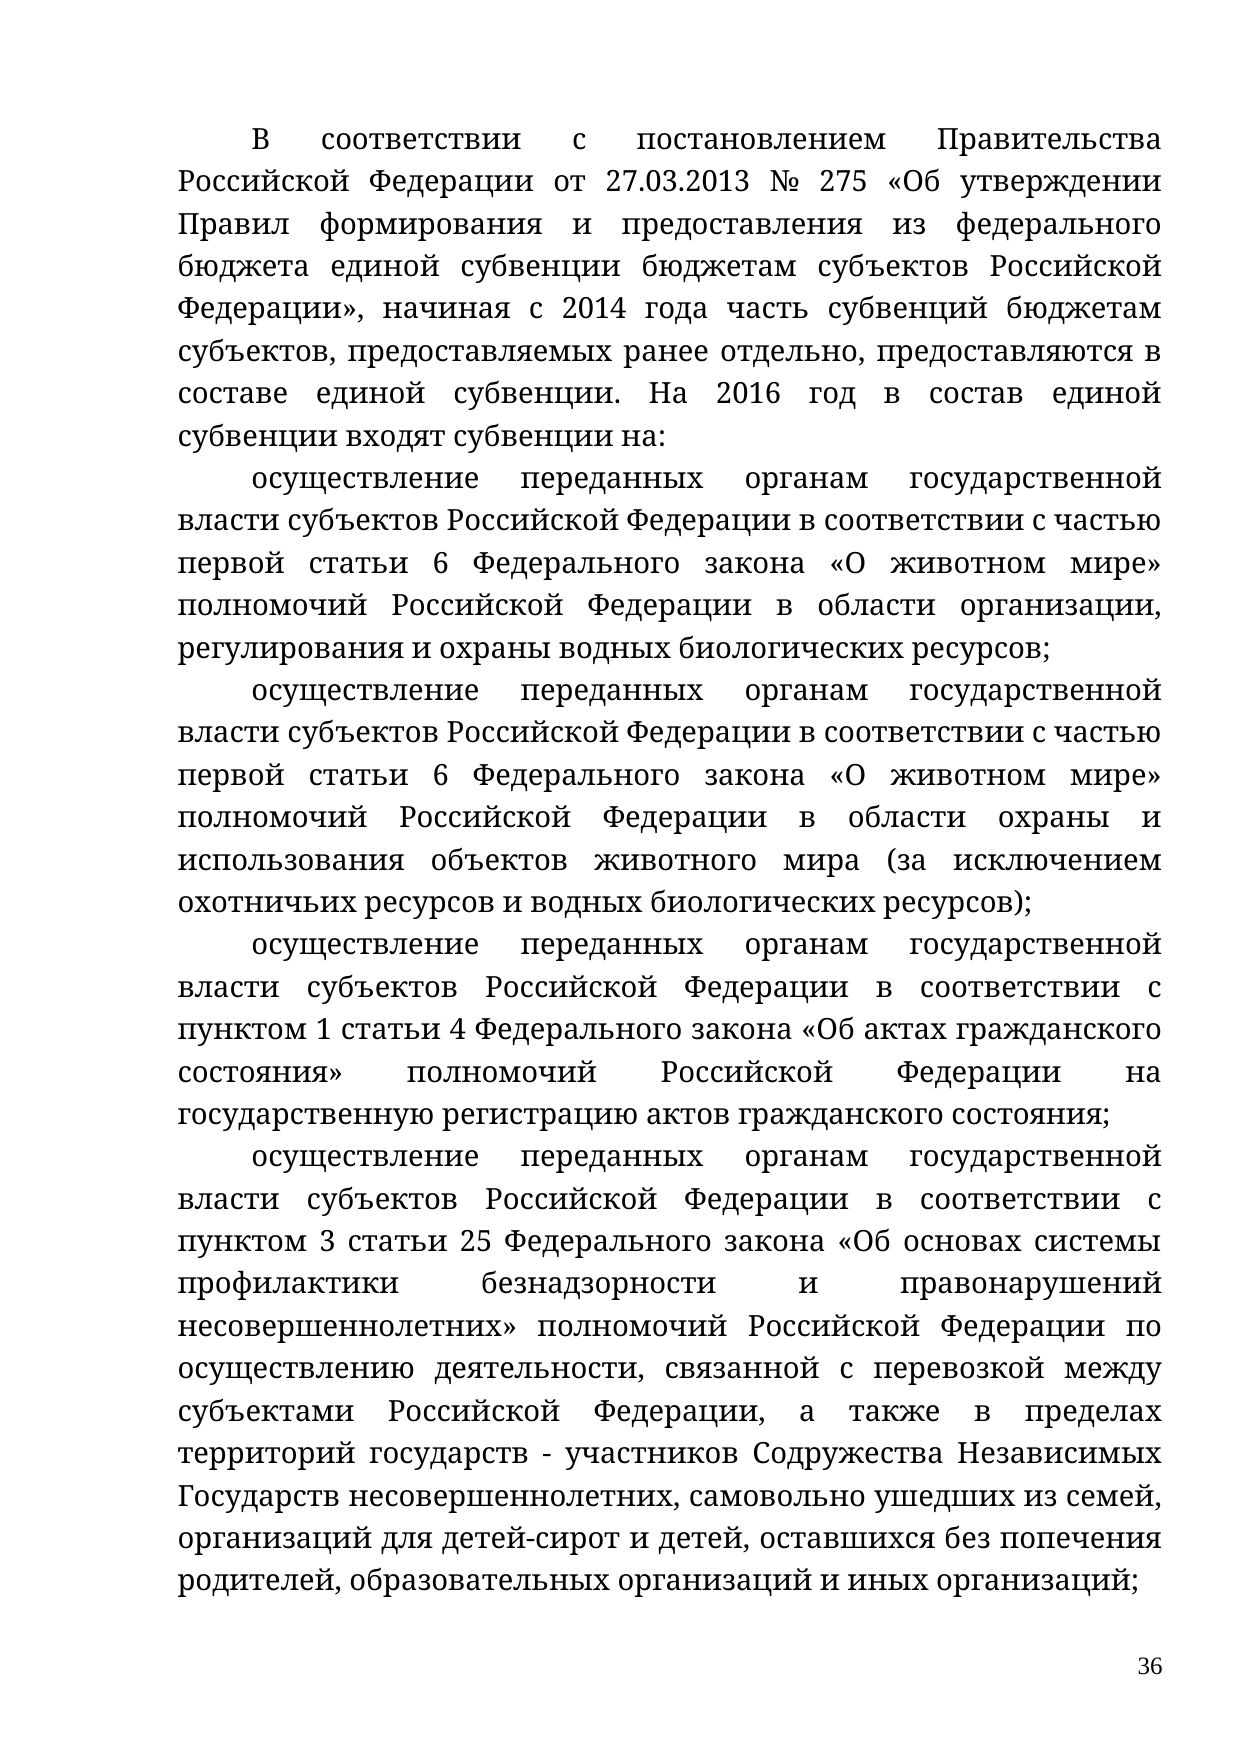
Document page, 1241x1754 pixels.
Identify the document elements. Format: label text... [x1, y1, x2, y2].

text осуществление переданных органам государственной власти субъектов Российской Федерации в соответствии с частью первой статьи 6 Федерального закона «О животном мире» полномочий Российской Федерации в области организации, регулирования и охраны водных биологических ресурсов; [177, 457, 1162, 667]
text осуществление переданных органам государственной власти субъектов Российской Федерации в соответствии с частью первой статьи 6 Федерального закона «О животном мире» полномочий Российской Федерации в области охраны и использования объектов животного мира (за исключением охотничьих ресурсов и водных биологических ресурсов); [177, 669, 1162, 921]
text В соответствии с постановлением Правительства Российской Федерации от 27.03.2013 № 275 «Об утверждении Правил формирования и предоставления из федерального бюджета единой субвенции бюджетам субъектов Российской Федерации», начиная с 2014 года часть субвенций бюджетам субъектов, предоставляемых ранее отдельно, предоставляются в составе единой субвенции. На 2016 год в состав единой субвенции входят субвенции на: [177, 118, 1162, 454]
text осуществление переданных органам государственной власти субъектов Российской Федерации в соответствии с пунктом 3 статьи 25 Федерального закона «Об основах системы профилактики безнадзорности и правонарушений несовершеннолетних» полномочий Российской Федерации по осуществлению деятельности, связанной с перевозкой между субъектами Российской Федерации, а также в пределах территорий государств - участников Содружества Независимых Государств несовершеннолетних, самовольно ушедших из семей, организаций для детей-сирот и детей, оставшихся без попечения родителей, образовательных организаций и иных организаций; [177, 1136, 1162, 1599]
text осуществление переданных органам государственной власти субъектов Российской Федерации в соответствии с пунктом 1 статьи 4 Федерального закона «Об актах гражданского состояния» полномочий Российской Федерации на государственную регистрацию актов гражданского состояния; [177, 924, 1162, 1133]
